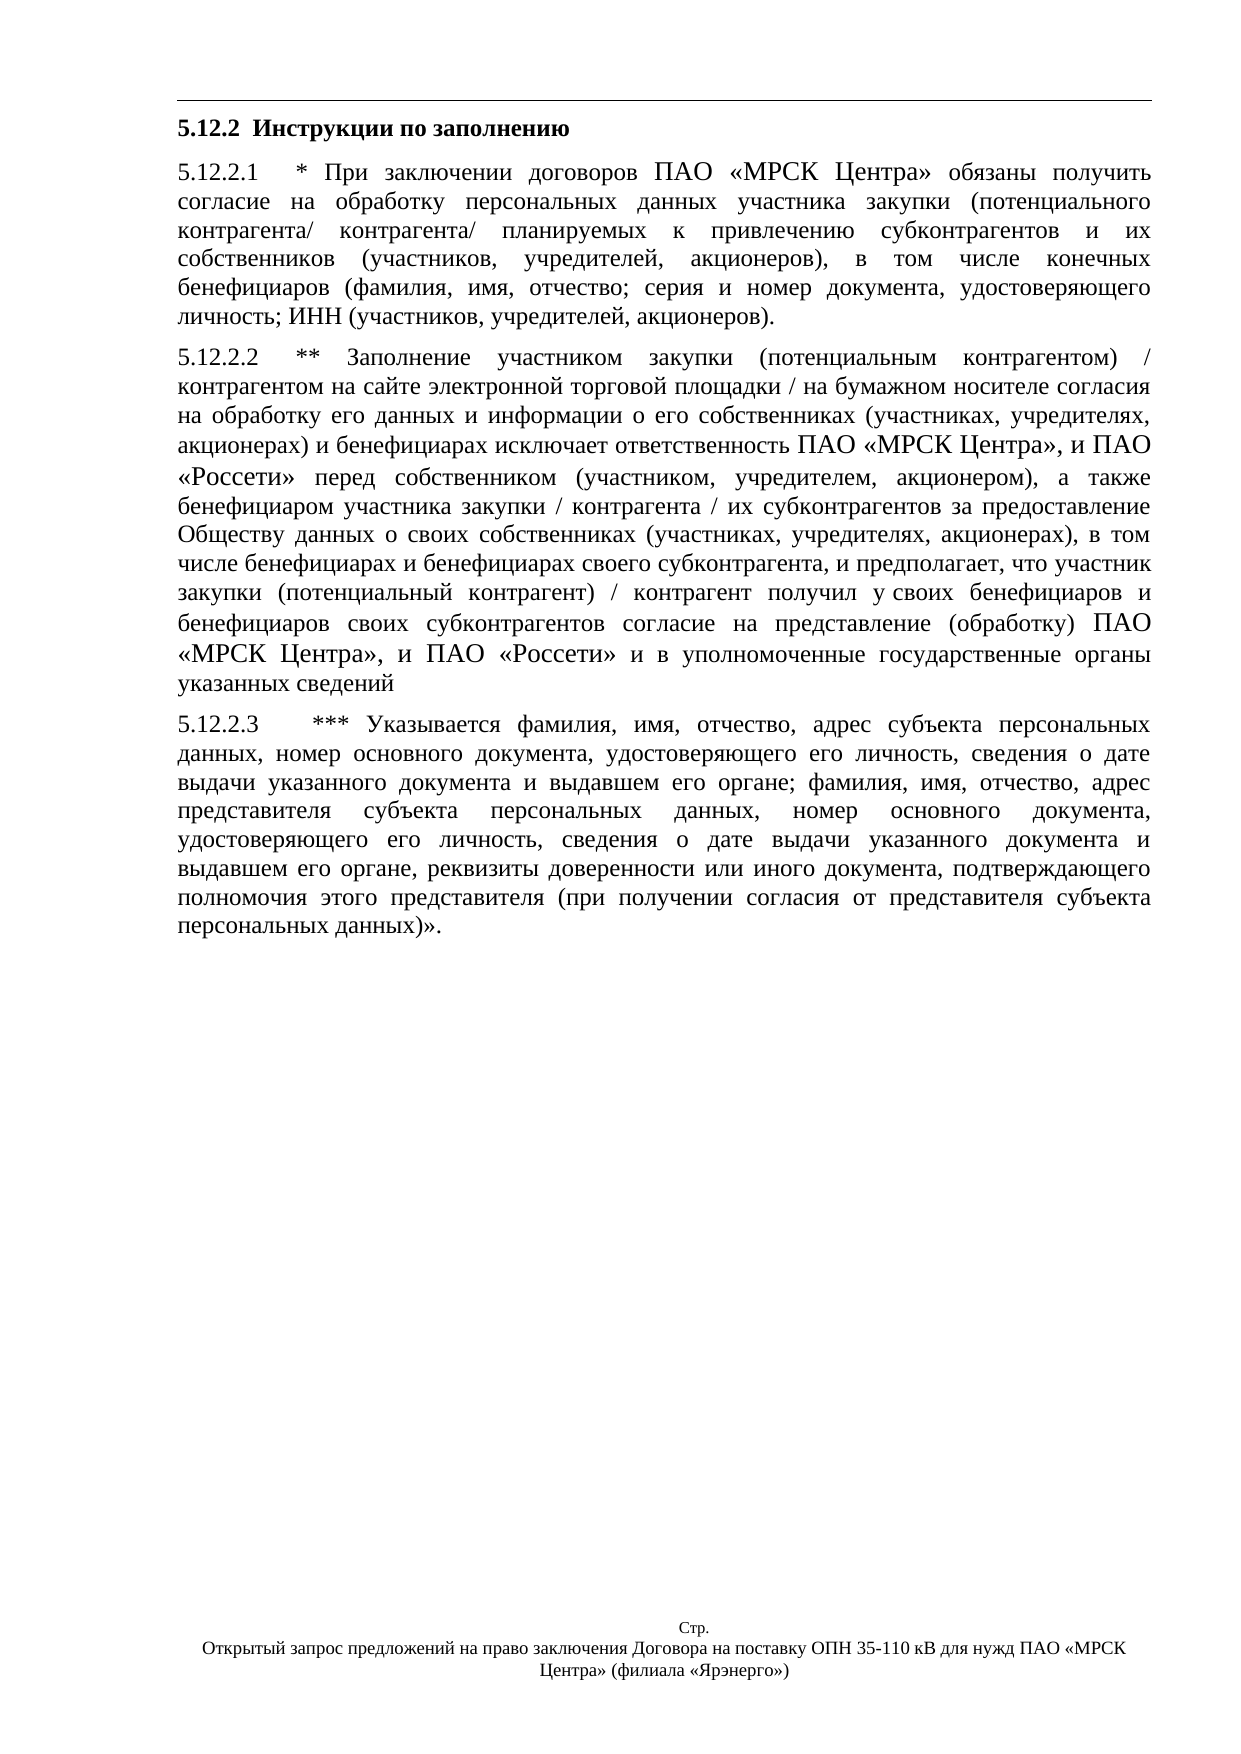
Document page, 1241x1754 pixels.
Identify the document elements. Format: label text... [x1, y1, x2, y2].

list *** Указывается фамилия, имя, отчество, адрес субъекта персональных данных, номер основного документа, удостоверяющего его личность, сведения о дате выдачи указанного документа и выдавшем его органе; фамилия, имя, отчество, адрес представителя субъекта персональных данных, номер основного документа, удостоверяющего его личность, сведения о дате выдачи указанного документа и выдавшем его органе, реквизиты доверенности или иного документа, подтверждающего полномочия этого представителя (при получении согласия от представителя субъекта персональных данных)». [177, 709, 1152, 939]
subtitle Инструкции по заполнению [177, 113, 1152, 142]
list * При заключении договоров ПАО «МРСК Центра» обязаны получить согласие на обработку персональных данных участника закупки (потенциального контрагента/ контрагента/ планируемых к привлечению субконтрагентов и их собственников (участников, учредителей, акционеров), в том числе конечных бенефициаров (фамилия, имя, отчество; серия и номер документа, удостоверяющего личность; ИНН (участников, учредителей, акционеров). [177, 155, 1152, 330]
list ** Заполнение участником закупки (потенциальным контрагентом) / контрагентом на сайте электронной торговой площадки / на бумажном носителе согласия на обработку его данных и информации о его собственниках (участниках, учредителях, акционерах) и бенефициарах исключает ответственность ПАО «МРСК Центра», и ПАО «Россети» перед собственником (участником, учредителем, акционером), а также бенефициаром участника закупки / контрагента / их субконтрагентов за предоставление Обществу данных о своих собственниках (участниках, учредителях, акционерах), в том числе бенефициарах и бенефициарах своего субконтрагента, и предполагает, что участник закупки (потенциальный контрагент) / контрагент получил у своих бенефициаров и бенефициаров своих субконтрагентов согласие на представление (обработку) ПАО «МРСК Центра», и ПАО «Россети» и в уполномоченные государственные органы указанных сведений [177, 342, 1152, 697]
